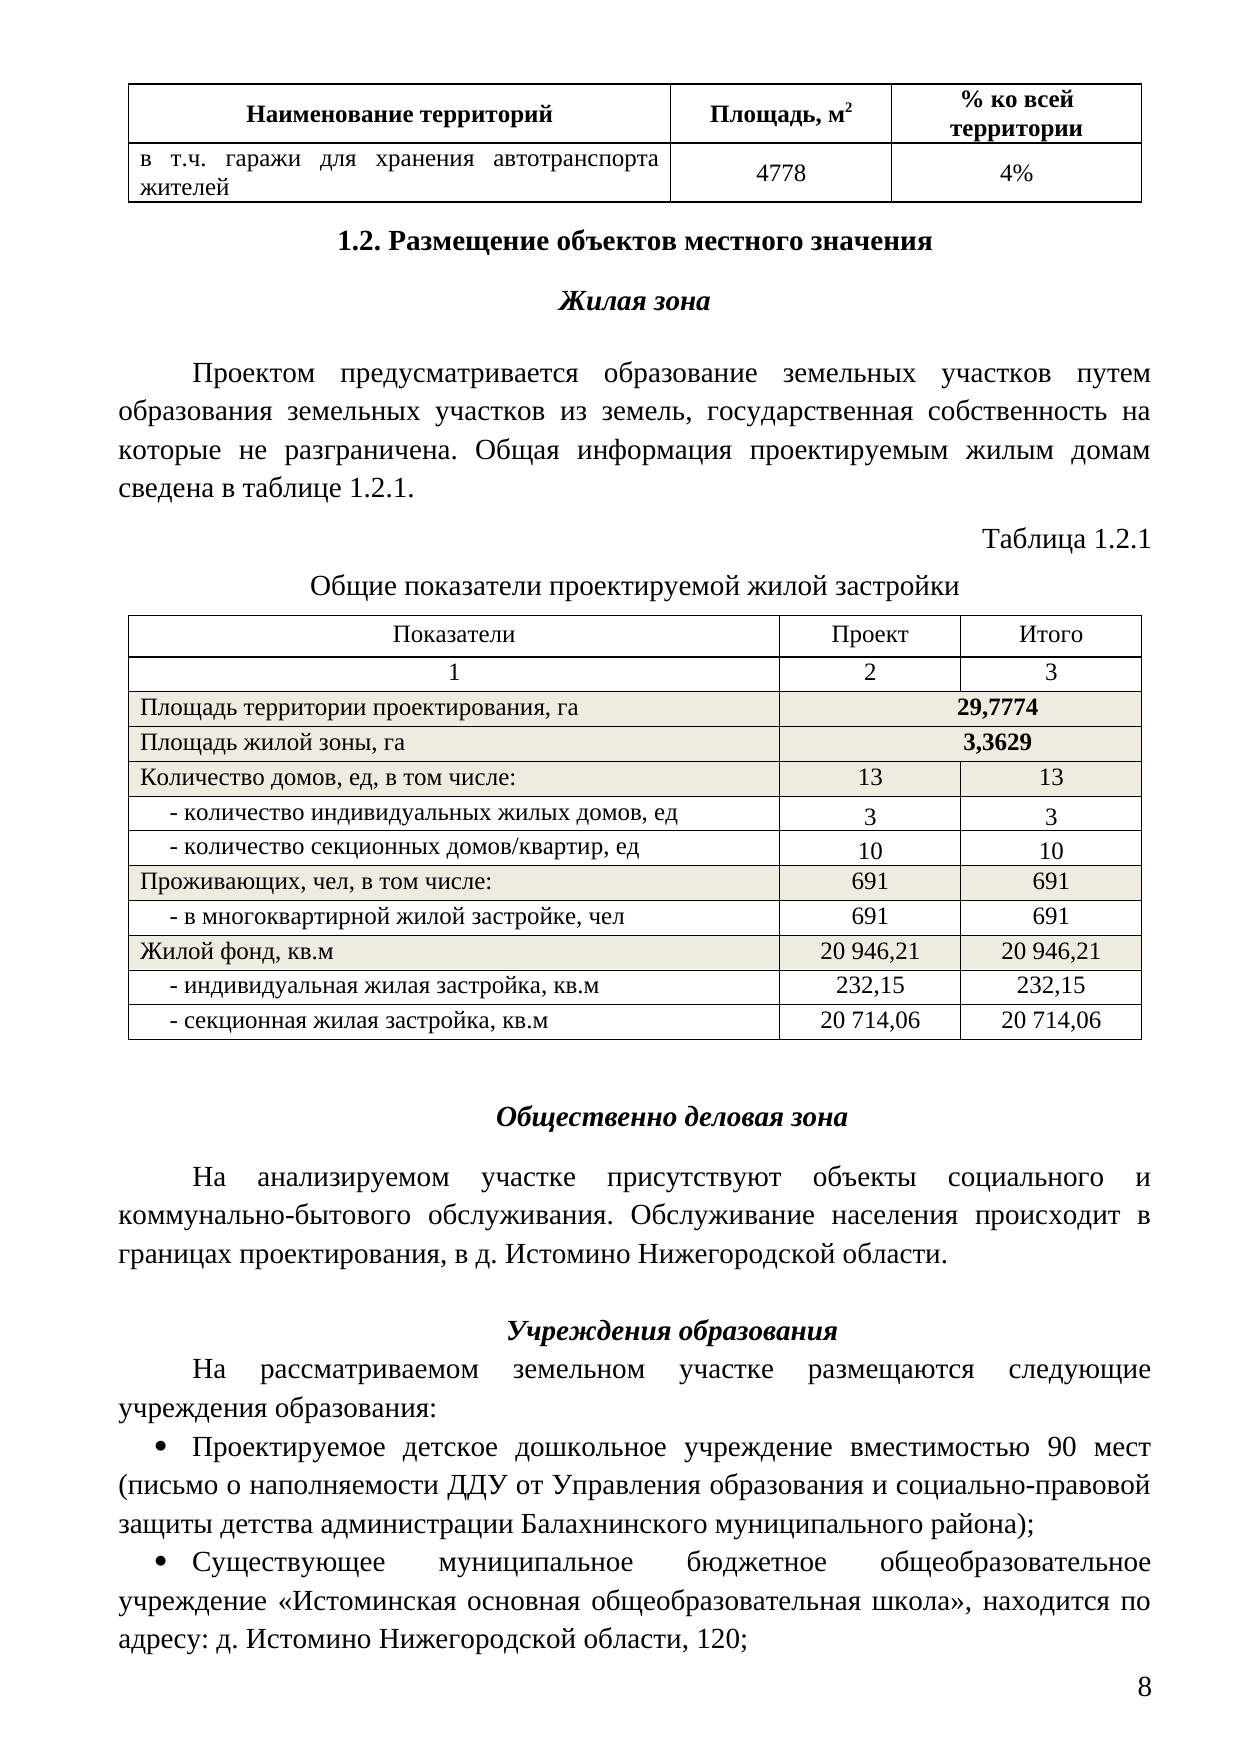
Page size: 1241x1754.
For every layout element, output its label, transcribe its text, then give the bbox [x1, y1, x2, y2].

table_cell 2 [780, 658, 960, 691]
table_cell Количество домов, ед, в том числе: [129, 762, 779, 796]
table_cell Площадь территории проектирования, га [129, 692, 779, 726]
table_cell - количество секционных домов/квартир, ед [129, 831, 779, 865]
table_cell - количество индивидуальных жилых домов, ед [129, 797, 779, 830]
table_cell - индивидуальная жилая застройка, кв.м [129, 971, 779, 1004]
text На рассматриваемом земельном участке размещаются следующие учреждения образования: [118, 1352, 1152, 1424]
subtitle 1.2. Размещение объектов местного значения [118, 223, 1152, 257]
table_cell Проживающих, чел, в том числе: [129, 866, 779, 900]
table_header Показатели [129, 616, 779, 656]
table_cell 691 [780, 901, 960, 935]
list Проектируемое детское дошкольное учреждение вместимостью 90 мест (письмо о наполняемости ДДУ от Управления образования и социально-правовой защиты детства администрации Балахнинского муниципального района); [118, 1429, 1152, 1539]
table_cell 3,3629 [780, 727, 1141, 761]
table_cell 3 [961, 797, 1141, 830]
text Общие показатели проектируемой жилой застройки [118, 568, 1152, 602]
table_cell 3 [961, 658, 1141, 691]
table_header Площадь, м2 [671, 85, 891, 142]
table_cell 4% [892, 144, 1141, 201]
table_cell 10 [780, 831, 960, 865]
text Учреждения образования [118, 1313, 1152, 1347]
table_cell 4778 [671, 144, 891, 201]
table_cell 20 714,06 [961, 1005, 1141, 1039]
text Таблица 1.2.1 [118, 522, 1152, 555]
table_cell 13 [780, 762, 960, 796]
text На анализируемом участке присутствуют объекты социального и коммунально-бытового обслуживания. Обслуживание населения происходит в границах проектирования, в д. Истомино Нижегородской области. [118, 1159, 1152, 1269]
table_cell Площадь жилой зоны, га [129, 727, 779, 761]
table_cell - секционная жилая застройка, кв.м [129, 1005, 779, 1039]
table_header % ко всей территории [892, 85, 1141, 142]
table_cell Жилой фонд, кв.м [129, 936, 779, 969]
table_cell 20 714,06 [780, 1005, 960, 1039]
table_cell 691 [961, 901, 1141, 935]
table_cell 1 [129, 658, 779, 691]
subtitle Жилая зона [118, 283, 1152, 316]
table_cell 691 [961, 866, 1141, 900]
table_cell 20 946,21 [780, 936, 960, 969]
table_cell 691 [780, 866, 960, 900]
subtitle Общественно деловая зона [118, 1099, 1152, 1133]
table_cell - в многоквартирной жилой застройке, чел [129, 901, 779, 935]
text Проектом предусматривается образование земельных участков путем образования земельных участков из земель, государственная собственность на которые не разграничена. Общая информация проектируемым жилым домам сведена в таблице 1.2.1. [118, 355, 1152, 504]
table_cell 232,15 [780, 971, 960, 1004]
table_cell 10 [961, 831, 1141, 865]
table_header Проект [780, 616, 960, 656]
list Существующее муниципальное бюджетное общеобразовательное учреждение «Истоминская основная общеобразовательная школа», находится по адресу: д. Истомино Нижегородской области, 120; [118, 1544, 1152, 1655]
table_header Итого [961, 616, 1141, 656]
table_cell 20 946,21 [961, 936, 1141, 969]
table_cell в т.ч. гаражи для хранения автотранспорта жителей [129, 144, 670, 201]
table_cell 13 [961, 762, 1141, 796]
table_cell 232,15 [961, 971, 1141, 1004]
table_cell 29,7774 [780, 692, 1141, 726]
table_header Наименование территорий [129, 85, 670, 142]
table_cell 3 [780, 797, 960, 830]
